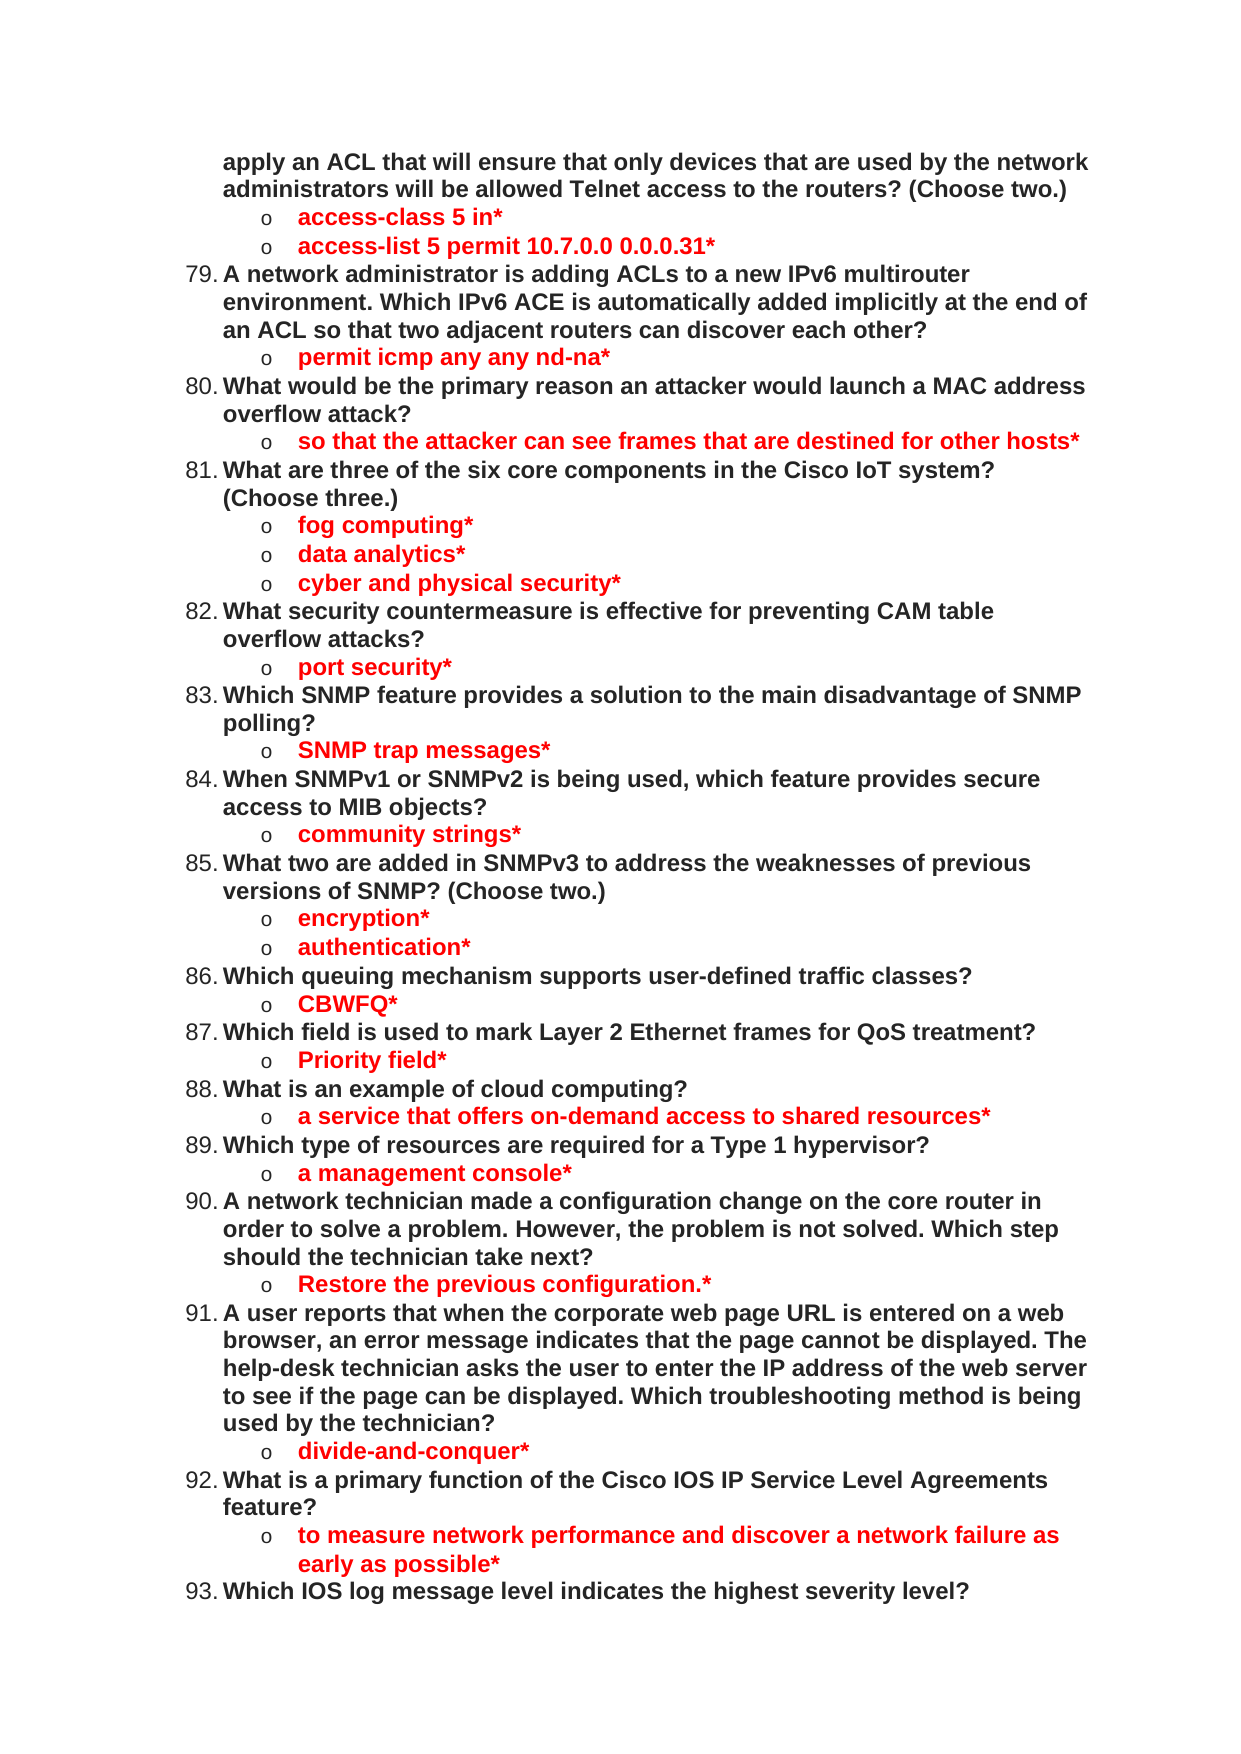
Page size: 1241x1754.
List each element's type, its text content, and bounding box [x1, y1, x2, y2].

list A user reports that when the corporate web page URL is entered on a web browser, an error message indicates that the page cannot be displayed. The help-desk technician asks the user to enter the IP address of the web server to see if the page can be displayed. Which troubleshooting method is being used by the technician? [185, 1299, 1093, 1437]
list CBWFQ* [260, 989, 1093, 1018]
list port security* [260, 652, 1093, 681]
list What is an example of cloud computing? [185, 1074, 1093, 1102]
list What two are added in SNMPv3 to address the weaknesses of previous versions of SNMP? (Choose two.) [185, 849, 1093, 904]
list permit icmp any any nd-na* [260, 343, 1093, 372]
list divide-and-conquer* [260, 1437, 1093, 1466]
list A network administrator is adding ACLs to a new IPv6 multirouter environment. Which IPv6 ACE is automatically added implicitly at the end of an ACL so that two adjacent routers can discover each other? [185, 260, 1093, 343]
list Which SNMP feature provides a solution to the main disadvantage of SNMP polling? [185, 681, 1093, 736]
list so that the attacker can see frames that are destined for other hosts* [260, 427, 1093, 456]
list encryption* [260, 904, 1093, 933]
list access-class 5 in* [260, 203, 1093, 232]
list Priority field* [260, 1046, 1093, 1074]
list cyber and physical security* [260, 568, 1093, 597]
list What is a primary function of the Cisco IOS IP Service Level Agreements feature? [185, 1466, 1093, 1521]
list Which queuing mechanism supports user-defined traffic classes? [185, 962, 1093, 989]
list a management console* [260, 1158, 1093, 1187]
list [185, 148, 1093, 203]
list fog computing* [260, 511, 1093, 540]
list When SNMPv1 or SNMPv2 is being used, which feature provides secure access to MIB objects? [185, 765, 1093, 820]
list Restore the previous configuration.* [260, 1270, 1093, 1299]
list A network technician made a configuration change on the core router in order to solve a problem. However, the problem is not solved. Which step should the technician take next? [185, 1187, 1093, 1270]
list Which type of resources are required for a Type 1 hypervisor? [185, 1131, 1093, 1158]
list What are three of the six core components in the Cisco IoT system? (Choose three.) [185, 456, 1093, 511]
list access-list 5 permit 10.7.0.0 0.0.0.31* [260, 232, 1093, 260]
list What would be the primary reason an attacker would launch a MAC address overflow attack? [185, 372, 1093, 427]
list data analytics* [260, 540, 1093, 568]
list SNMP trap messages* [260, 736, 1093, 765]
list authentication* [260, 933, 1093, 962]
list Which IOS log message level indicates the highest severity level? [185, 1577, 1093, 1605]
list a service that offers on-demand access to shared resources* [260, 1102, 1093, 1131]
list Which field is used to mark Layer 2 Ethernet frames for QoS treatment? [185, 1018, 1093, 1046]
list What security countermeasure is effective for preventing CAM table overflow attacks? [185, 597, 1093, 652]
list community strings* [260, 820, 1093, 849]
list to measure network performance and discover a network failure as early as possible* [260, 1521, 1093, 1577]
